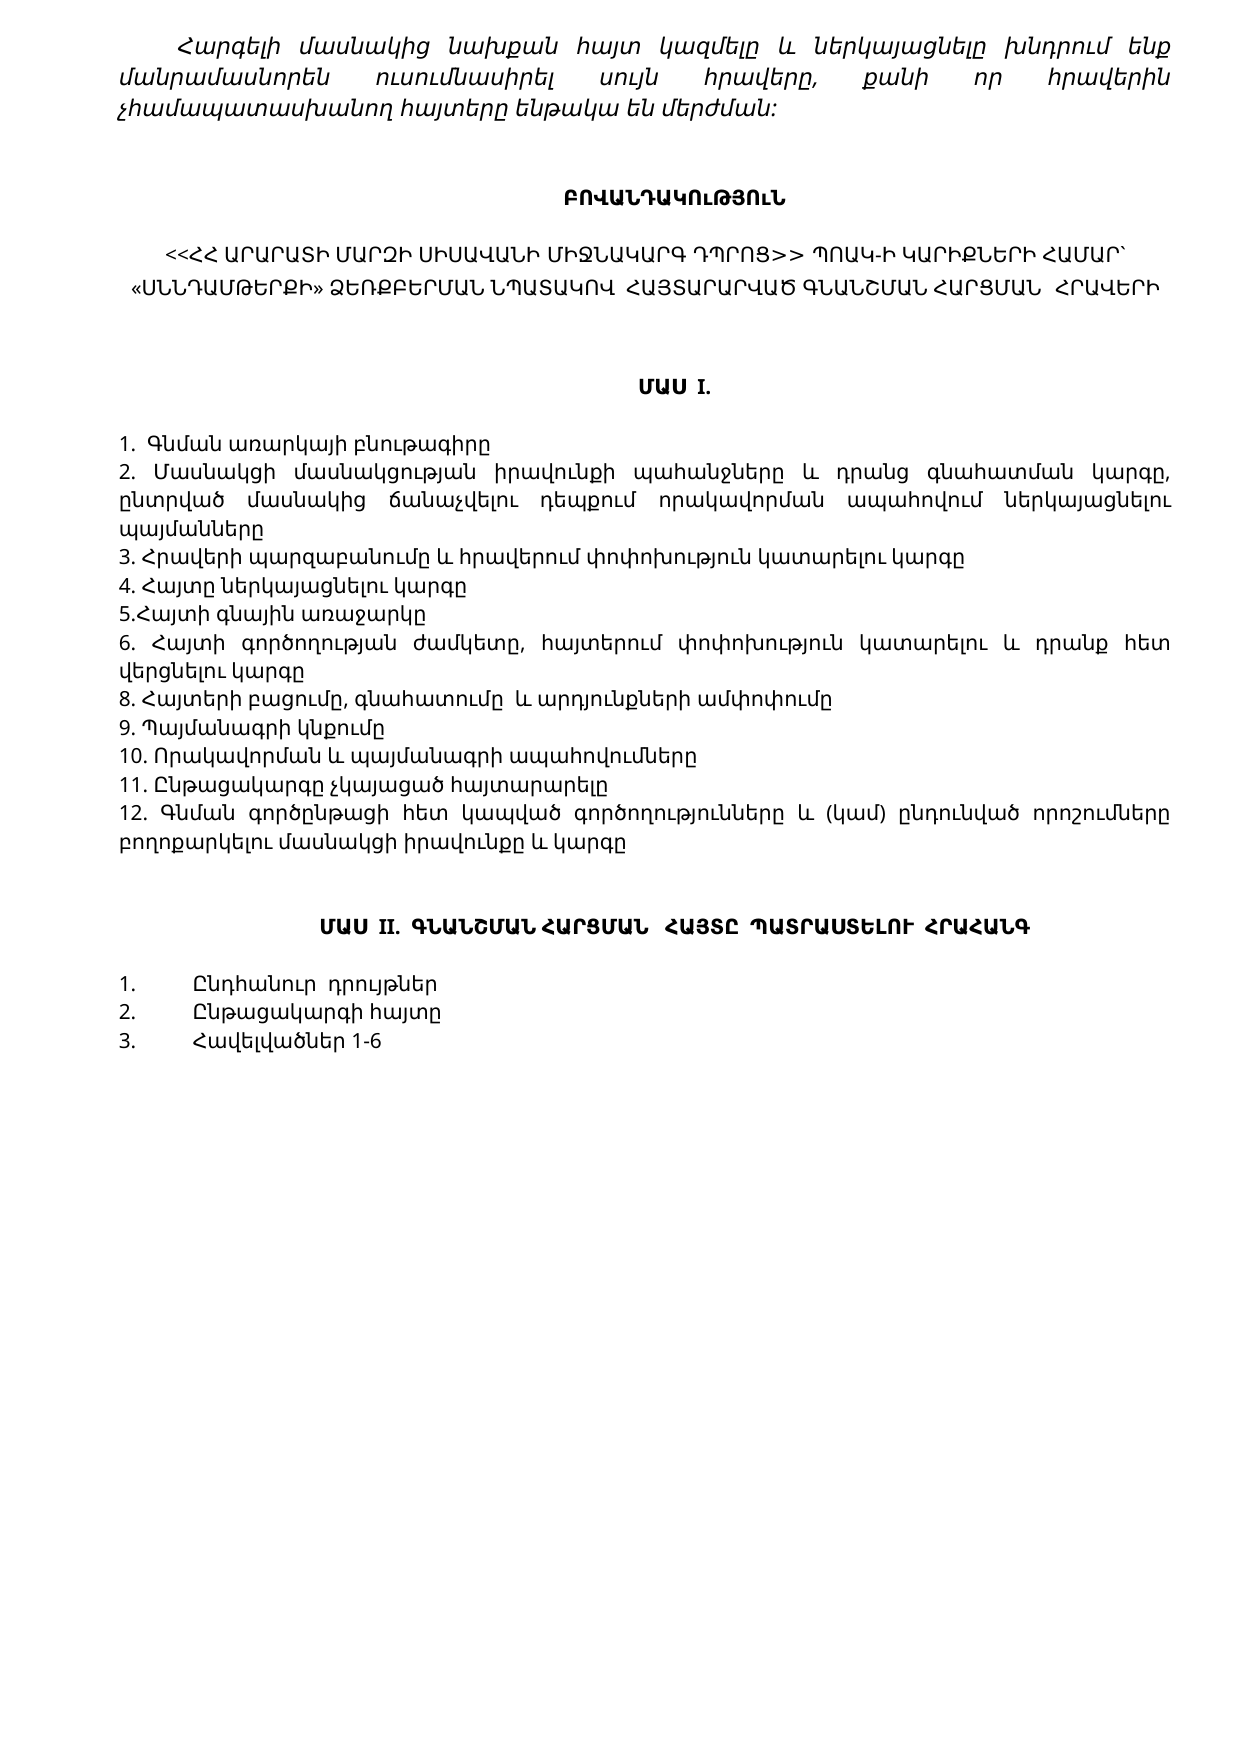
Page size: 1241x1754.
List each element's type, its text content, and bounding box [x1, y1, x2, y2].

text Հարգելի մասնակից նախքան հայտ կազմելը և ներկայացնելը խնդրում ենք մանրամասնորեն ուսումնասիրել սույն հրավերը, քանի որ հրավերին չհամապատասխանող հայտերը ենթակա են մերժման: [118, 29, 1171, 123]
text 4. Հայտը ներկայացնելու կարգը [118, 571, 1171, 599]
text 1. Ընդհանուր դրույթներ [118, 969, 1171, 997]
text 6. Հայտի գործողության ժամկետը, հայտերում փոփոխություն կատարելու և դրանք հետ վերցնելու կարգը [118, 628, 1171, 684]
text 10. Որակավորման և պայմանագրի ապահովումները [118, 741, 1171, 770]
text 8. Հայտերի բացումը, գնահատումը և արդյունքների ամփոփումը [118, 684, 1171, 713]
text ՄԱՍ I. [118, 372, 1171, 400]
text 9. Պայմանագրի կնքումը [118, 713, 1171, 741]
text 3. Հրավերի պարզաբանումը և հրավերում փոփոխություն կատարելու կարգը [118, 542, 1171, 571]
text ՄԱՍ II. ԳՆԱՆՇՄԱՆ ՀԱՐՑՄԱՆ ՀԱՅՏԸ ՊԱՏՐԱՍՏԵԼՈՒ ՀՐԱՀԱՆԳ [118, 912, 1171, 941]
text 12. Գնման գործընթացի հետ կապված գործողությունները և (կամ) ընդունված որոշումները բողոքարկելու մասնակցի իրավունքը և կարգը [118, 798, 1171, 855]
text 2. Ընթացակարգի հայտը [118, 997, 1171, 1026]
text 2. Մասնակցի մասնակցության իրավունքի պահանջները և դրանց գնահատման կարգը, ընտրված մասնակից ճանաչվելու դեպքում որակավորման ապահովում ներկայացնելու պայմանները [118, 457, 1171, 542]
text 11. Ընթացակարգը չկայացած հայտարարելը [118, 770, 1171, 798]
text 3. Հավելվածներ 1-6 [118, 1026, 1171, 1054]
text <<ՀՀ ԱՐԱՐԱՏԻ ՄԱՐԶԻ ՍԻՍԱՎԱՆԻ ՄԻՋՆԱԿԱՐԳ ԴՊՐՈՑ>> ՊՈԱԿ-Ի ԿԱՐԻՔՆԵՐԻ ՀԱՄԱՐ` «ՍՆՆԴԱՄԹԵՐՔԻ» ՁԵՌՔԲԵՐՄԱՆ ՆՊԱՏԱԿՈՎ ՀԱՅՏԱՐԱՐՎԱԾ ԳՆԱՆՇՄԱՆ ՀԱՐՑՄԱՆ ՀՐԱՎԵՐԻ [118, 240, 1172, 302]
text 1. Գնման առարկայի բնութագիրը [118, 429, 1171, 457]
text 5.Հայտի գնային առաջարկը [118, 599, 1171, 628]
text ԲՈՎԱՆԴԱԿՈւԹՅՈւՆ [118, 183, 1171, 211]
